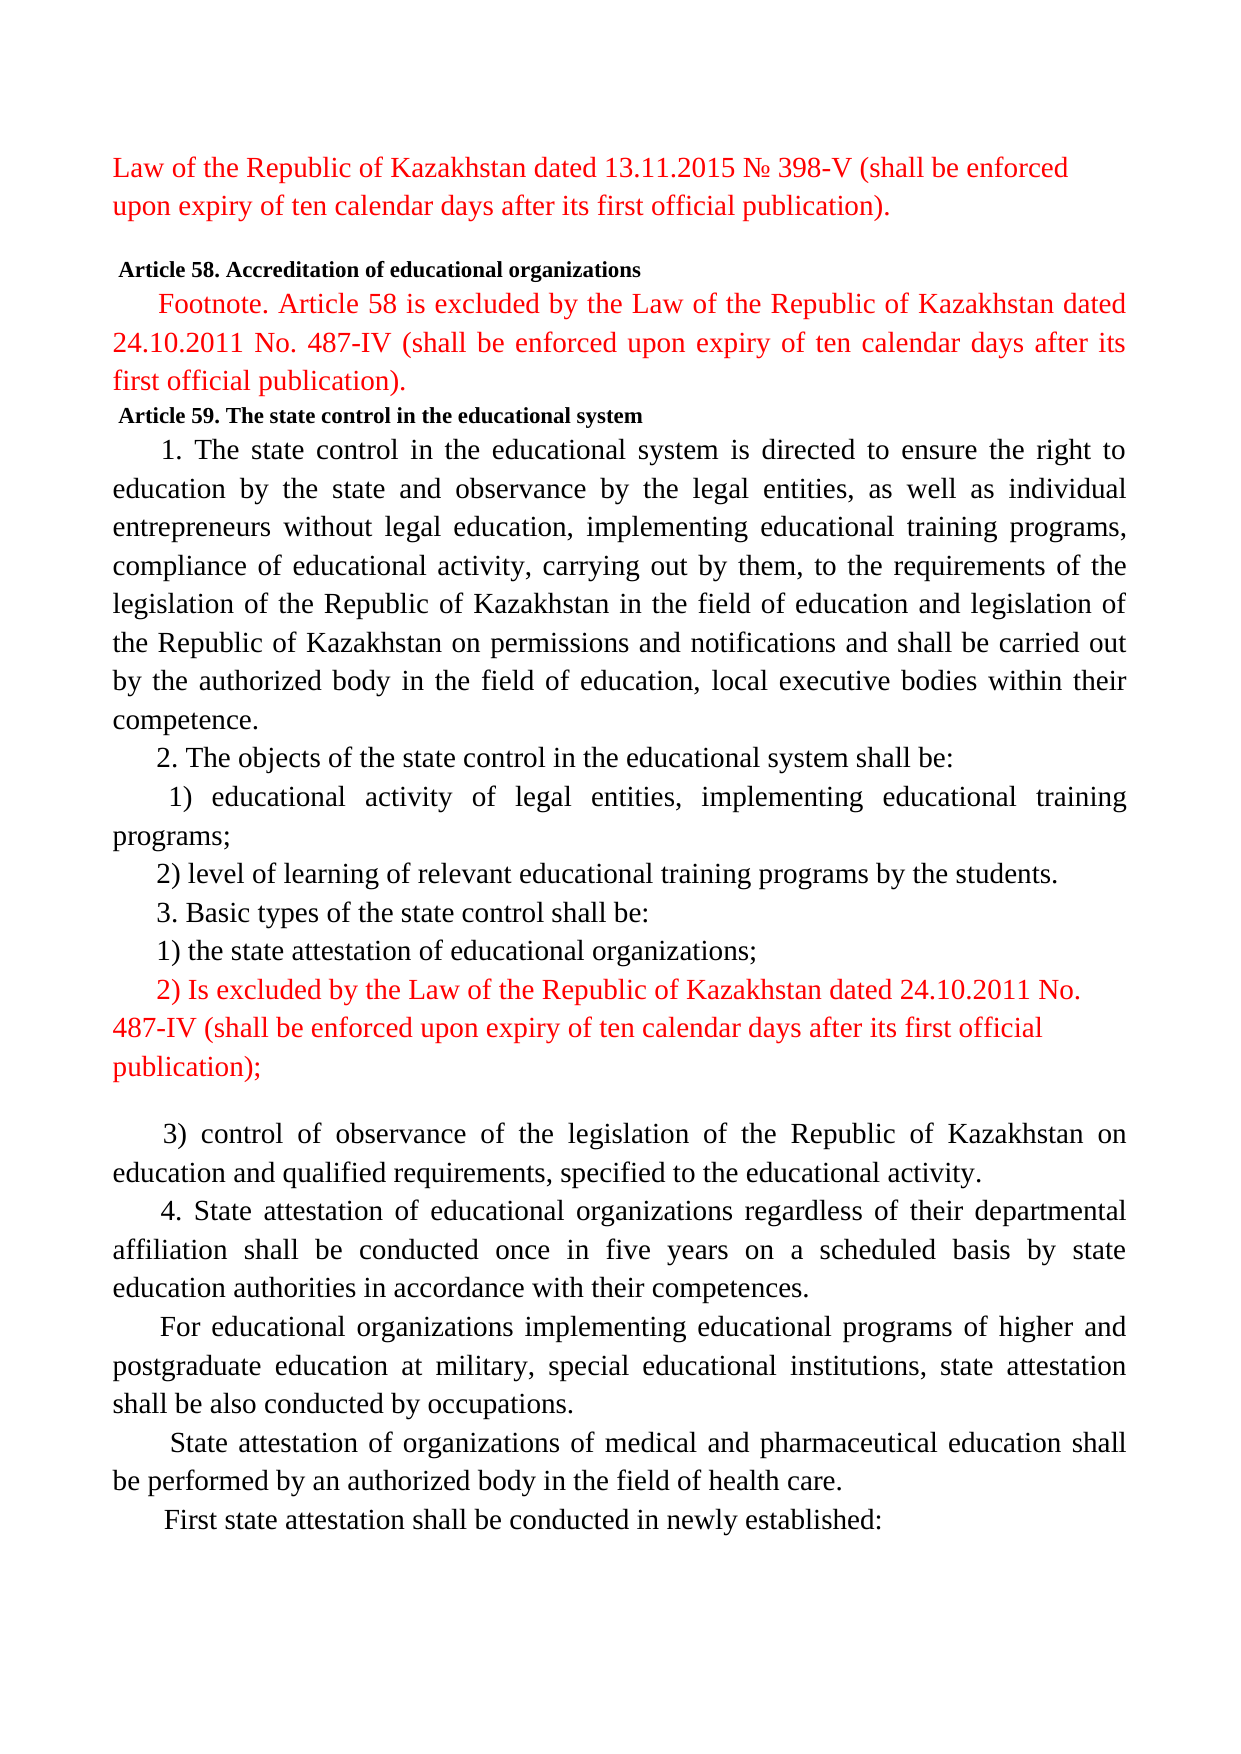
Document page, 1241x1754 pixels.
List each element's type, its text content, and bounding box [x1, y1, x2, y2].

text 3) control of observance of the legislation of the Republic of Kazakhstan on education and qualified requirements, specified to the educational activity. [112, 1116, 1128, 1188]
text 1. The state control in the educational system is directed to ensure the right to education by the state and observance by the legal entities, as well as individual entrepreneurs without legal education, implementing educational training programs, compliance of educational activity, carrying out by them, to the requirements of the legislation of the Republic of Kazakhstan in the field of education and legislation of the Republic of Kazakhstan on permissions and notifications and shall be carried out by the authorized body in the field of education, local executive bodies within their competence. [112, 432, 1128, 736]
text 2) Is excluded by the Law of the Republic of Kazakhstan dated 24.10.2011 No. 487-IV (shall be enforced upon expiry of ten calendar days after its first official publication); [112, 972, 1128, 1113]
text 1) the state attestation of educational organizations; [112, 933, 1128, 967]
text First state attestation shall be conducted in newly established: [112, 1502, 1128, 1535]
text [112, 150, 1128, 252]
text 2. The objects of the state control in the educational system shall be: [112, 741, 1128, 774]
text Article 58. Accreditation of educational organizations [112, 256, 1128, 282]
text 1) educational activity of legal entities, implementing educational training programs; [112, 779, 1128, 851]
text 3. Basic types of the state control shall be: [112, 895, 1128, 928]
text Article 59. The state control in the educational system [112, 402, 1128, 428]
text 2) level of learning of relevant educational training programs by the students. [112, 856, 1128, 890]
text For educational organizations implementing educational programs of higher and postgraduate education at military, special educational institutions, state attestation shall be also conducted by occupations. [112, 1309, 1128, 1420]
text 4. State attestation of educational organizations regardless of their departmental affiliation shall be conducted once in five years on a scheduled basis by state education authorities in accordance with their competences. [112, 1193, 1128, 1304]
text Footnote. Article 58 is excluded by the Law of the Republic of Kazakhstan dated 24.10.2011 No. 487-IV (shall be enforced upon expiry of ten calendar days after its first official publication). [112, 286, 1128, 397]
text State attestation of organizations of medical and pharmaceutical education shall be performed by an authorized body in the field of health care. [112, 1425, 1128, 1497]
